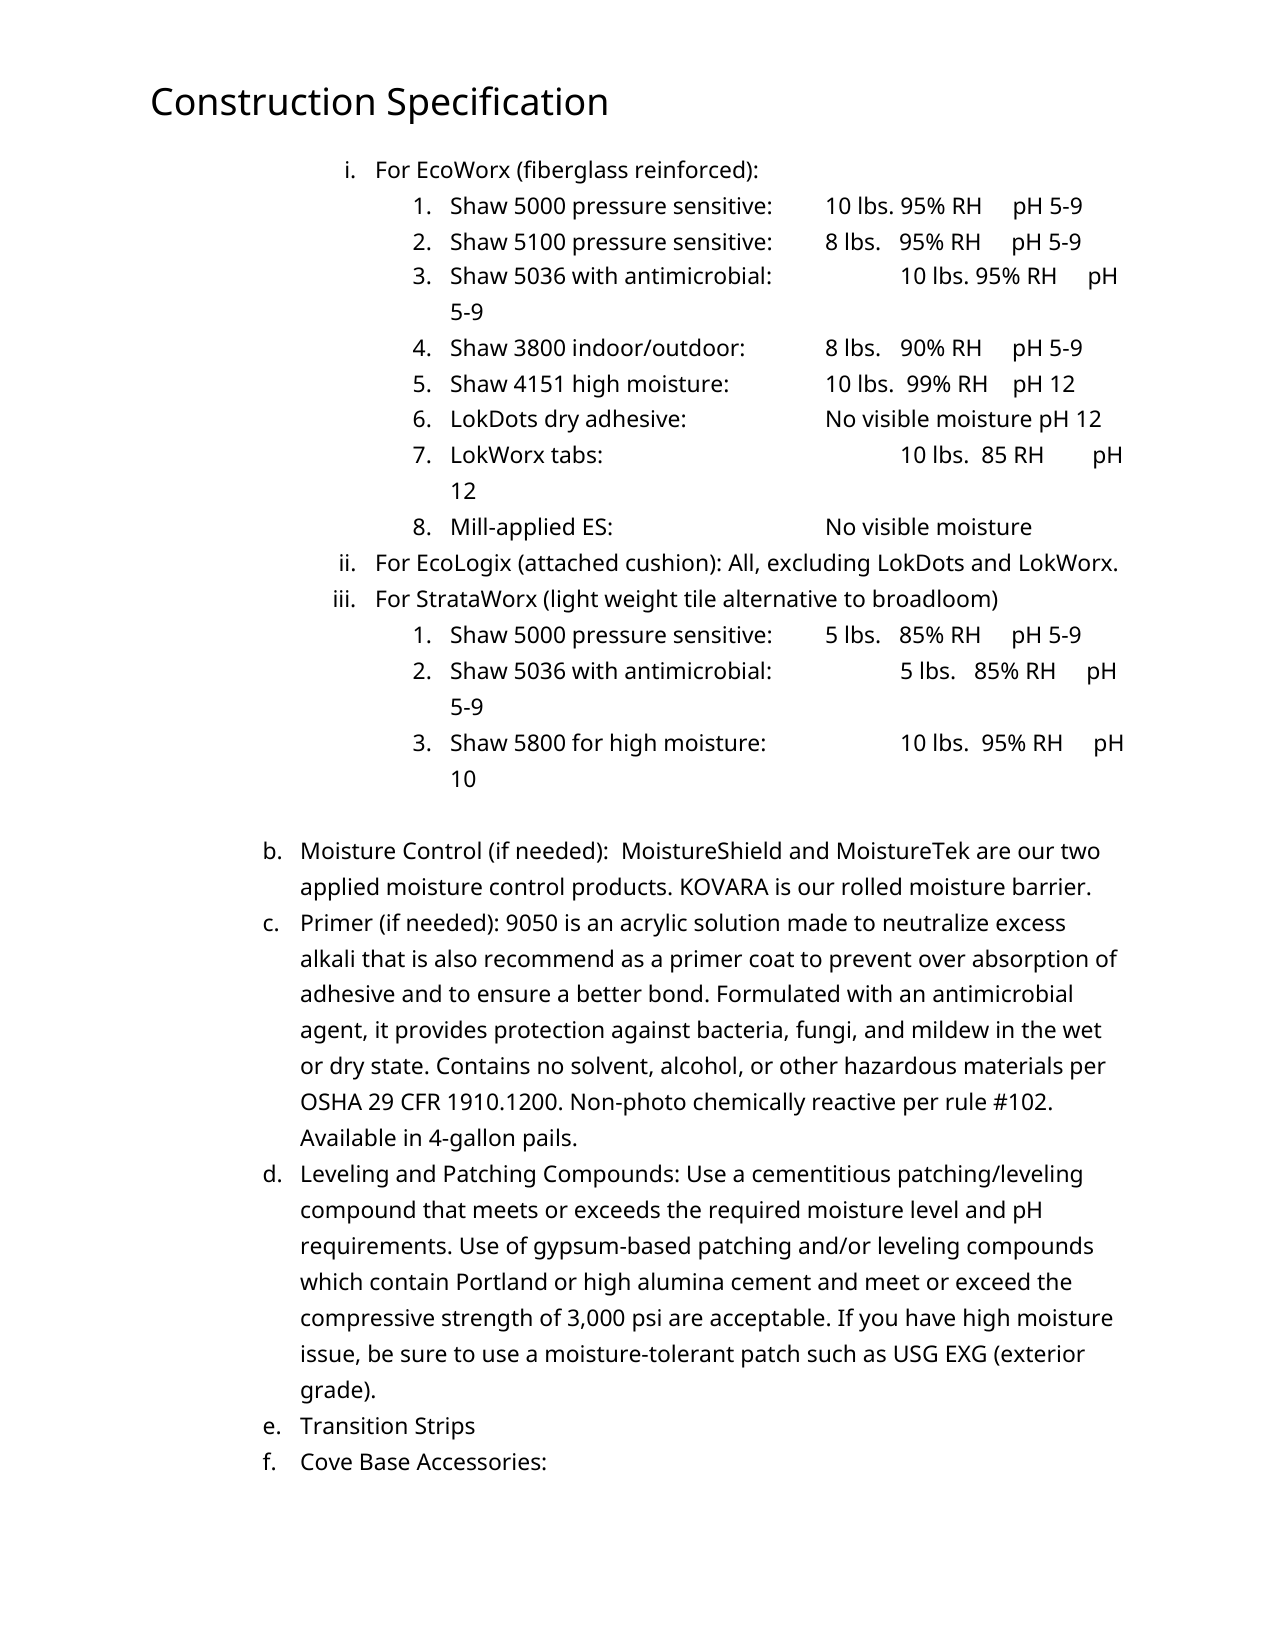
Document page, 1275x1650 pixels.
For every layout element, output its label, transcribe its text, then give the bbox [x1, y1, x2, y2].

list Shaw 5800 for high moisture: 10 lbs. 95% RH pH 10 [412, 727, 1125, 794]
list Shaw 5036 with antimicrobial: 5 lbs. 85% RH pH 5-9 [412, 655, 1125, 722]
list Shaw 5000 pressure sensitive: 5 lbs. 85% RH pH 5-9 [412, 619, 1125, 650]
list Shaw 5100 pressure sensitive: 8 lbs. 95% RH pH 5-9 [412, 226, 1125, 257]
list Mill-applied ES: No visible moisture [412, 511, 1125, 542]
list Primer (if needed): 9050 is an acrylic solution made to neutralize excess alkali that is also recommend as a primer coat to prevent over absorption of adhesive and to ensure a better bond. Formulated with an antimicrobial agent, it provides protection against bacteria, fungi, and mildew in the wet or dry state. Contains no solvent, alcohol, or other hazardous materials per OSHA 29 CFR 1910.1200. Non-photo chemically reactive per rule #102. Available in 4-gallon pails. [262, 907, 1125, 1153]
list Moisture Control (if needed): MoistureShield and MoistureTek are our two applied moisture control products. KOVARA is our rolled moisture barrier. [262, 835, 1125, 902]
list Leveling and Patching Compounds: Use a cementitious patching/leveling compound that meets or exceeds the required moisture level and pH requirements. Use of gypsum-based patching and/or leveling compounds which contain Portland or high alumina cement and meet or exceed the compressive strength of 3,000 psi are acceptable. If you have high moisture issue, be sure to use a moisture-tolerant patch such as USG EXG (exterior grade). [262, 1158, 1125, 1405]
list Transition Strips [262, 1410, 1125, 1441]
list For StrataWorx (light weight tile alternative to broadloom) [356, 583, 1125, 614]
list Cove Base Accessories: [262, 1446, 1125, 1477]
list For EcoLogix (attached cushion): All, excluding LokDots and LokWorx. [356, 547, 1125, 578]
list Shaw 3800 indoor/outdoor: 8 lbs. 90% RH pH 5-9 [412, 332, 1125, 363]
list Shaw 5036 with antimicrobial: 10 lbs. 95% RH pH 5-9 [412, 260, 1125, 327]
list LokWorx tabs: 10 lbs. 85 RH pH 12 [412, 439, 1125, 507]
list Shaw 5000 pressure sensitive: 10 lbs. 95% RH pH 5-9 [412, 190, 1125, 221]
list LokDots dry adhesive: No visible moisture pH 12 [412, 403, 1125, 435]
list Shaw 4151 high moisture: 10 lbs. 99% RH pH 12 [412, 367, 1125, 399]
list For EcoWorx (fiberglass reinforced): [356, 154, 1125, 185]
